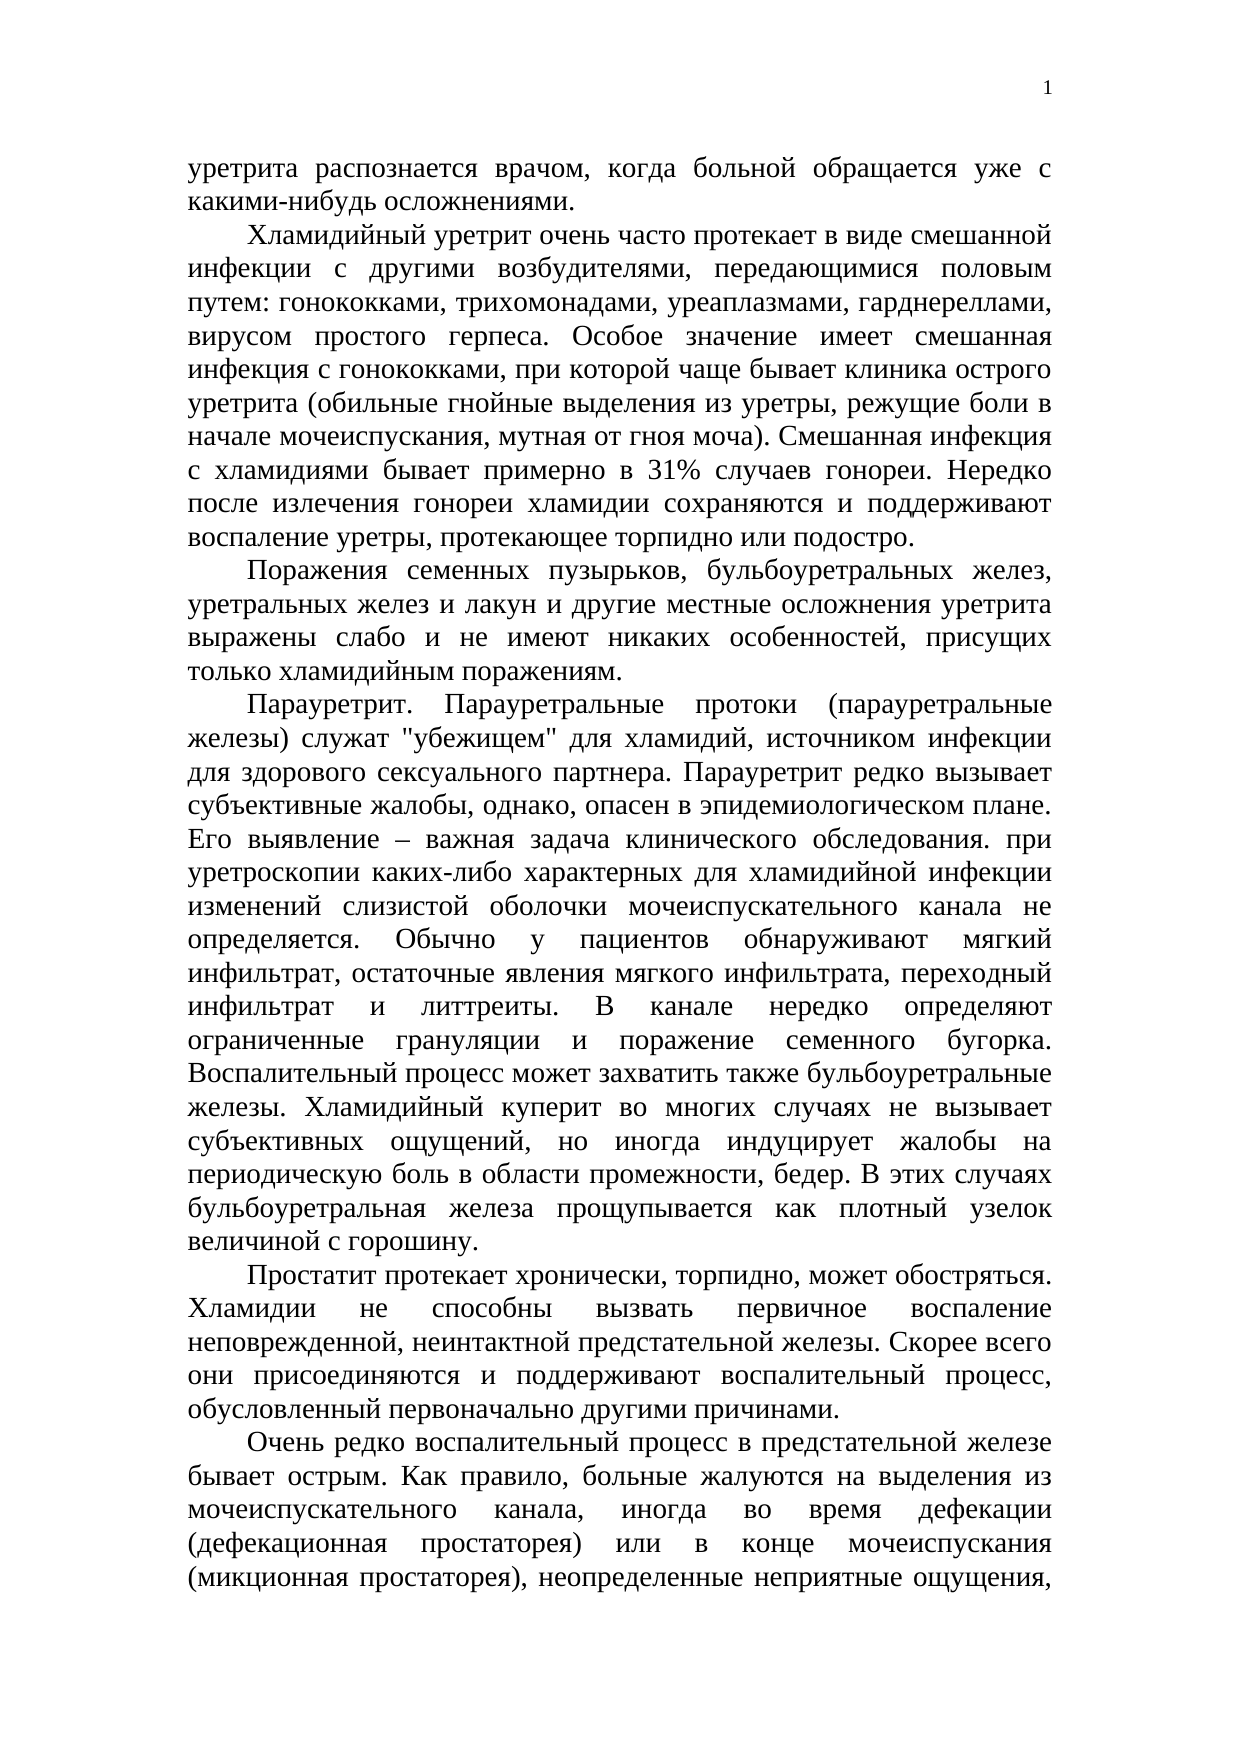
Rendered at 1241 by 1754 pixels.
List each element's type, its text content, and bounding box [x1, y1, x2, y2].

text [187, 1424, 1053, 1592]
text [187, 150, 1053, 217]
text Парауретрит. Парауретральные протоки (парауретральные железы) служат "убежищем" для хламидий, источником инфекции для здорового сексуального партнера. Парауретрит редко вызывает субъективные жалобы, однако, опасен в эпидемиологическом плане. Его выявление – важная задача клинического обследования. при уретроскопии каких-либо характерных для хламидийной инфекции изменений слизистой оболочки мочеиспускательного канала не определяется. Обычно у пациентов обнаруживают мягкий инфильтрат, остаточные явления мягкого инфильтрата, переходный инфильтрат и литтреиты. В канале нередко определяют ограниченные грануляции и поражение семенного бугорка. Воспалительный процесс может захватить также бульбоуретральные железы. Хламидийный куперит во многих случаях не вызывает субъективных ощущений, но иногда индуцирует жалобы на периодическую боль в области промежности, бедер. В этих случаях бульбоуретральная железа прощупывается как плотный узелок величиной с горошину. [187, 687, 1053, 1257]
text Поражения семенных пузырьков, бульбоуретральных желез, уретральных желез и лакун и другие местные осложнения уретрита выражены слабо и не имеют никаких особенностей, присущих только хламидийным поражениям. [187, 552, 1053, 687]
text Простатит протекает хронически, торпидно, может обостряться. Хламидии не способны вызвать первичное воспаление неповрежденной, неинтактной предстательной железы. Скорее всего они присоединяются и поддерживают воспалительный процесс, обусловленный первоначально другими причинами. [187, 1257, 1053, 1424]
text Хламидийный уретрит очень часто протекает в виде смешанной инфекции с другими возбудителями, передающимися половым путем: гонококками, трихомонадами, уреаплазмами, гарднереллами, вирусом простого герпеса. Особое значение имеет смешанная инфекция с гонококками, при которой чаще бывает клиника острого уретрита (обильные гнойные выделения из уретры, режущие боли в начале мочеиспускания, мутная от гноя моча). Смешанная инфекция с хламидиями бывает примерно в 31% случаев гонореи. Нередко после излечения гонореи хламидии сохраняются и поддерживают воспаление уретры, протекающее торпидно или подостро. [187, 217, 1053, 552]
